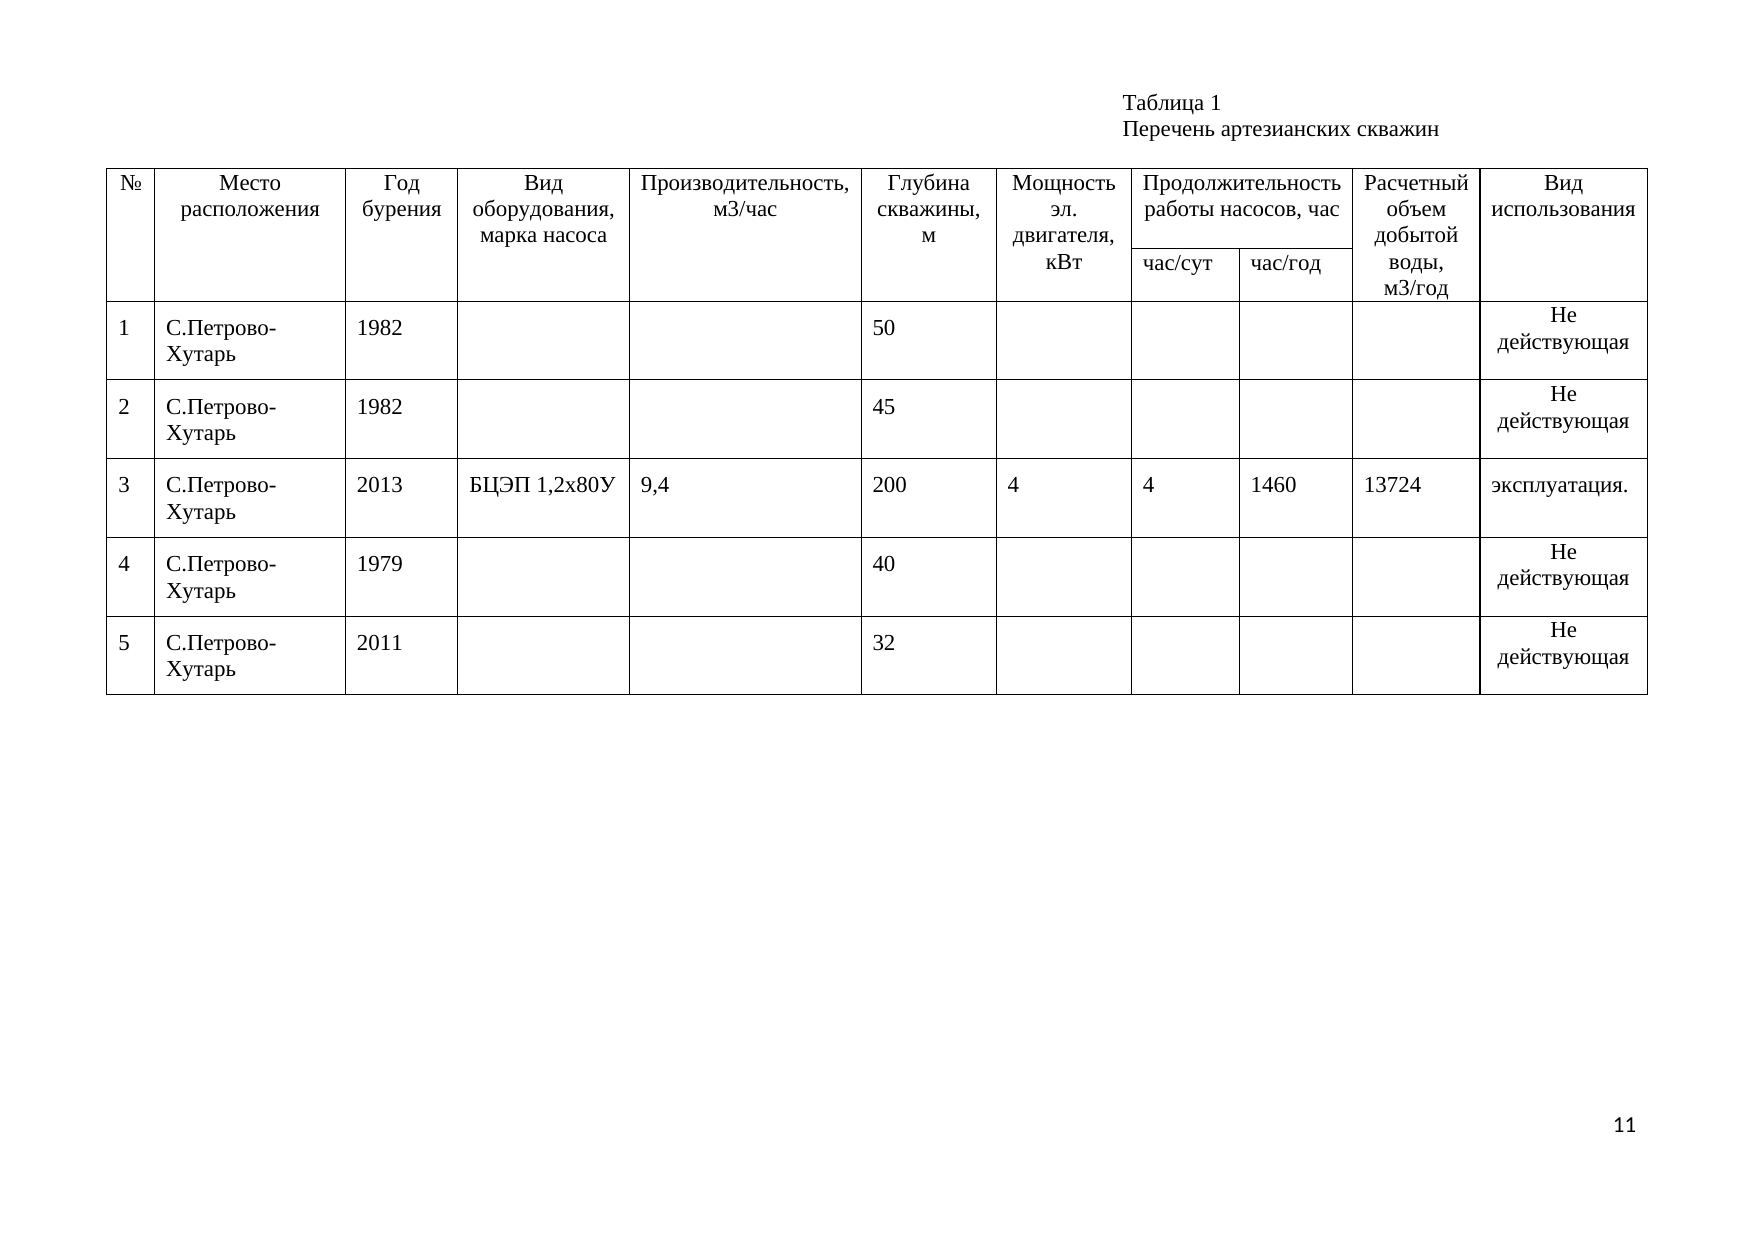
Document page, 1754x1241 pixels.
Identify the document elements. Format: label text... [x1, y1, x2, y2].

table_cell 2011 [346, 617, 457, 694]
table_cell 5 [107, 617, 154, 694]
table_cell [458, 302, 629, 379]
table_cell 1460 [1240, 459, 1352, 537]
table_cell [1132, 538, 1239, 616]
table_cell 45 [862, 380, 996, 458]
table_cell [1240, 538, 1352, 616]
table_cell Не действующая [1481, 538, 1647, 616]
table_cell [458, 380, 629, 458]
table_cell 2 [107, 380, 154, 458]
table_cell час/год [1240, 249, 1352, 301]
table_header Год бурения [346, 169, 457, 301]
table_cell С.Петрово-Хутарь [155, 538, 345, 616]
table_cell 40 [862, 538, 996, 616]
table_cell Не действующая [1481, 302, 1647, 379]
table_cell [997, 538, 1131, 616]
table_cell 50 [862, 302, 996, 379]
table_cell С.Петрово-Хутарь [155, 459, 345, 537]
table_cell 1982 [346, 380, 457, 458]
table_cell 9,4 [630, 459, 861, 537]
table_cell [997, 617, 1131, 694]
table_cell Не действующая [1481, 380, 1647, 458]
table_cell [1240, 380, 1352, 458]
table_cell 200 [862, 459, 996, 537]
text Перечень артезианских скважин [1122, 115, 1636, 141]
table_cell 4 [997, 459, 1131, 537]
table_cell [1353, 617, 1479, 694]
table_cell [1240, 617, 1352, 694]
table_cell С.Петрово-Хутарь [155, 380, 345, 458]
table_cell БЦЭП 1,2х80У [458, 459, 629, 537]
table_cell 2013 [346, 459, 457, 537]
table_cell 32 [862, 617, 996, 694]
table_cell [1132, 380, 1239, 458]
table_cell Не действующая [1481, 617, 1647, 694]
table_header № [107, 169, 154, 301]
table_header Расчетный объем добытой воды, м3/год [1353, 169, 1479, 301]
table_cell С.Петрово-Хутарь [155, 302, 345, 379]
table_header Вид использования [1481, 169, 1647, 301]
table_cell [997, 380, 1131, 458]
table_cell [1353, 538, 1479, 616]
table_cell 1982 [346, 302, 457, 379]
table_cell [458, 617, 629, 694]
table_cell 3 [107, 459, 154, 537]
table_cell [630, 538, 861, 616]
table_cell 1979 [346, 538, 457, 616]
table_cell 13724 [1353, 459, 1479, 537]
table_cell 4 [107, 538, 154, 616]
table_header Вид оборудования, марка насоса [458, 169, 629, 301]
table_cell С.Петрово-Хутарь [155, 617, 345, 694]
text Таблица 1 [1122, 89, 1636, 115]
table_cell час/сут [1132, 249, 1239, 301]
table_cell [997, 302, 1131, 379]
table_cell [1353, 380, 1479, 458]
table_cell [458, 538, 629, 616]
table_header Продолжительность работы насосов, час [1132, 169, 1352, 248]
table_header Мощность эл. двигателя, кВт [997, 169, 1131, 301]
table_cell эксплуатация. [1481, 459, 1647, 537]
table_header Глубина скважины, м [862, 169, 996, 301]
table_cell 4 [1132, 459, 1239, 537]
table_cell [630, 380, 861, 458]
table_cell [630, 302, 861, 379]
table_cell [630, 617, 861, 694]
table_header Место расположения [155, 169, 345, 301]
table_cell [1240, 302, 1352, 379]
table_cell [1132, 302, 1239, 379]
table_header Производительность, м3/час [630, 169, 861, 301]
table_cell 1 [107, 302, 154, 379]
table_cell [1353, 302, 1479, 379]
table_cell [1132, 617, 1239, 694]
